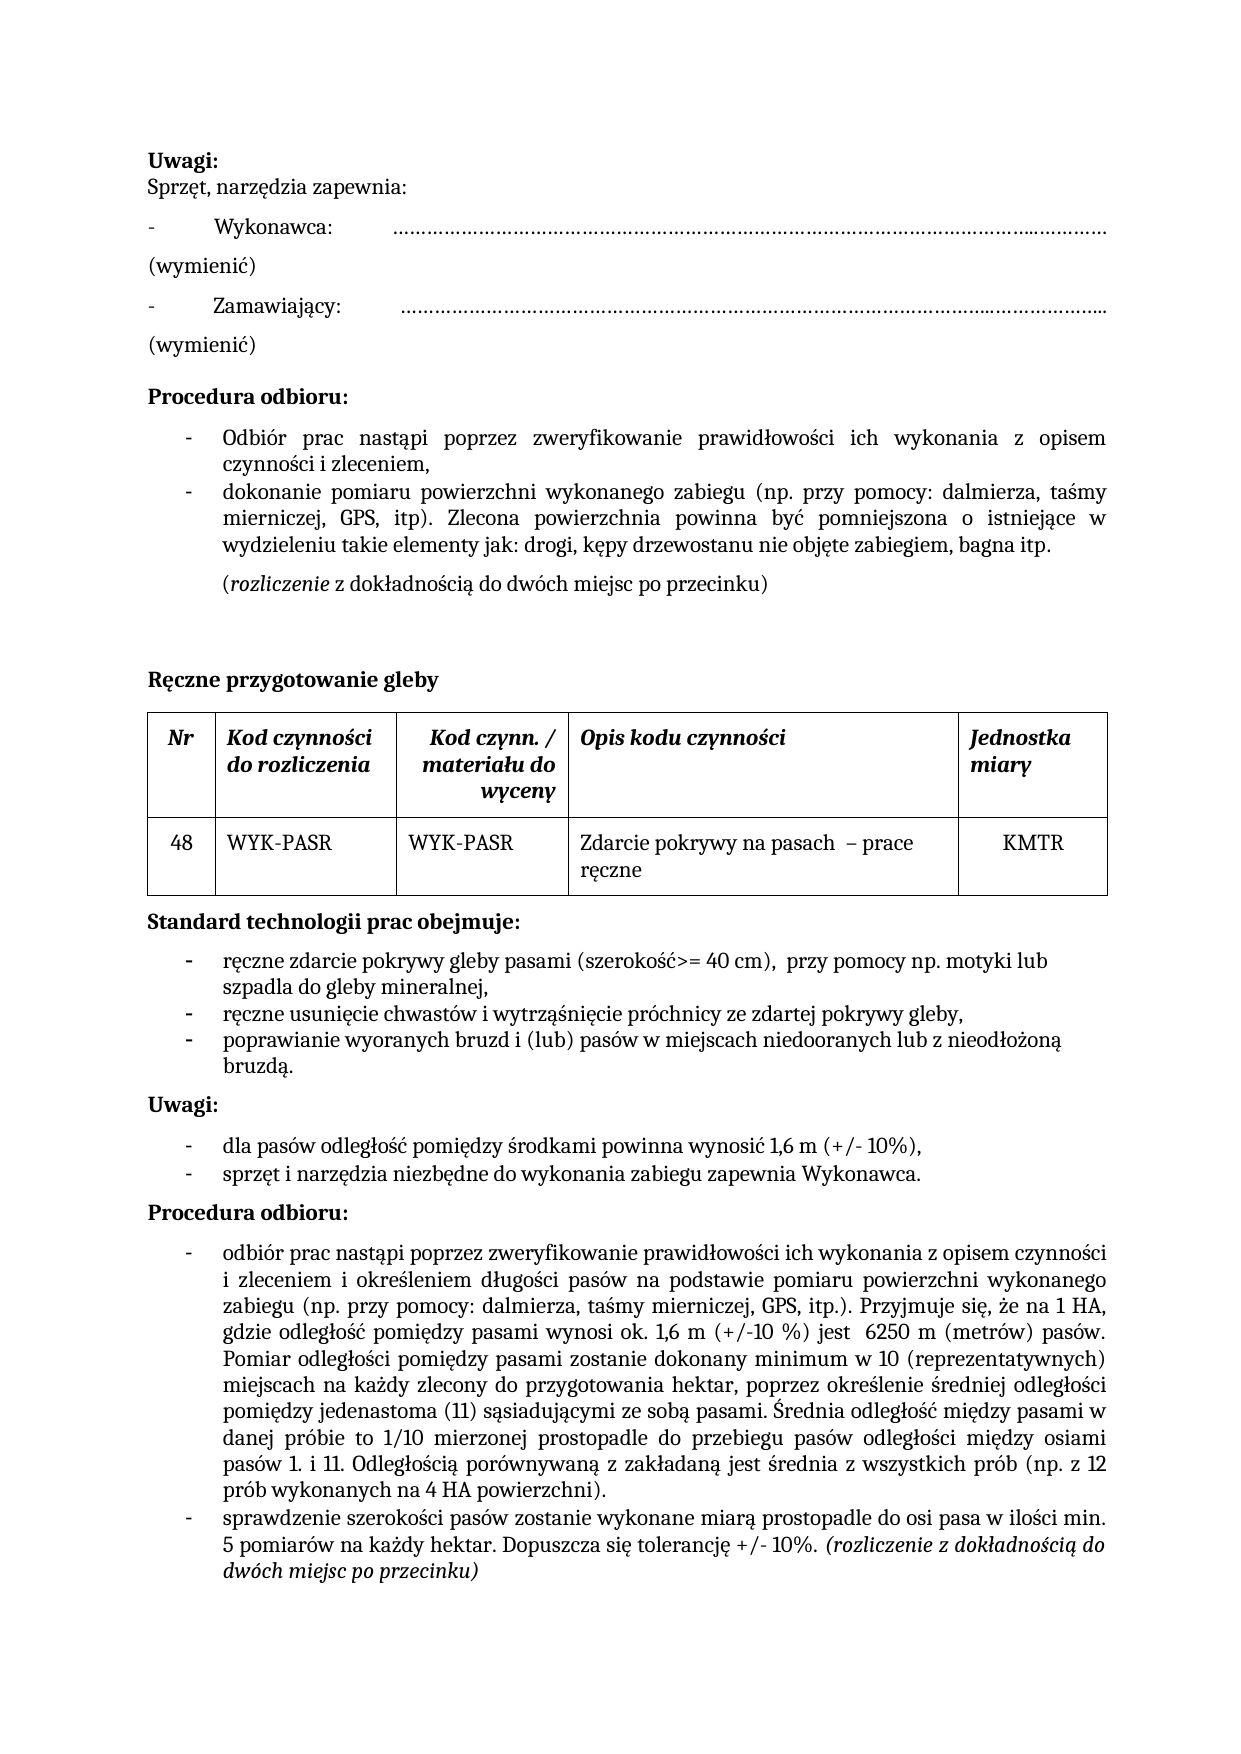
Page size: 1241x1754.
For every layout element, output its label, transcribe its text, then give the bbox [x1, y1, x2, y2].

text Uwagi: [148, 1092, 1107, 1118]
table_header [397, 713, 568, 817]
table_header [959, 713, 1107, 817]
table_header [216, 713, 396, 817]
list Odbiór prac nastąpi poprzez zweryfikowanie prawidłowości ich wykonania z opisem czynności i zleceniem, [185, 423, 1107, 477]
text Ręczne przygotowanie gleby [148, 666, 1107, 693]
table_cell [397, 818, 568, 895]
text Standard technologii prac obejmuje: [148, 909, 1107, 935]
text - Zamawiający: …………………………………………………………………………………………..……………….. (wymienić) [148, 292, 1107, 358]
list poprawianie wyoranych bruzd i (lub) pasów w miejscach niedooranych lub z nieodłożoną bruzdą. [185, 1027, 1107, 1079]
list ręczne usunięcie chwastów i wytrząśnięcie próchnicy ze zdartej pokrywy gleby, [185, 1001, 1107, 1027]
text (rozliczenie z dokładnością do dwóch miejsc po przecinku) [148, 570, 1107, 597]
list dla pasów odległość pomiędzy środkami powinna wynosić 1,6 m (+/- 10%), [185, 1131, 1107, 1159]
list odbiór prac nastąpi poprzez zweryfikowanie prawidłowości ich wykonania z opisem czynności i zleceniem i określeniem długości pasów na podstawie pomiaru powierzchni wykonanego zabiegu (np. przy pomocy: dalmierza, taśmy mierniczej, GPS, itp.). Przyjmuje się, że na 1 HA, gdzie odległość pomiędzy pasami wynosi ok. 1,6 m (+/-10 %) jest 6250 m (metrów) pasów. Pomiar odległości pomiędzy pasami zostanie dokonany minimum w 10 (reprezentatywnych) miejscach na każdy zlecony do przygotowania hektar, poprzez określenie średniej odległości pomiędzy jedenastoma (11) sąsiadującymi ze sobą pasami. Średnia odległość między pasami w danej próbie to 1/10 mierzonej prostopadle do przebiegu pasów odległości między osiami pasów 1. i 11. Odległością porównywaną z zakładaną jest średnia z wszystkich prób (np. z 12 prób wykonanych na 4 HA powierzchni). [185, 1238, 1107, 1503]
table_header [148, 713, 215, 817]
text Procedura odbioru: [148, 384, 1107, 410]
text - Wykonawca: …………………………………………………………………………………………………..………… (wymienić) [148, 213, 1107, 279]
list dokonanie pomiaru powierzchni wykonanego zabiegu (np. przy pomocy: dalmierza, taśmy mierniczej, GPS, itp). Zlecona powierzchnia powinna być pomniejszona o istniejące w wydzieleniu takie elementy jak: drogi, kępy drzewostanu nie objęte zabiegiem, bagna itp. [185, 477, 1107, 558]
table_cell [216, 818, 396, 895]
text Procedura odbioru: [148, 1199, 1107, 1226]
list sprawdzenie szerokości pasów zostanie wykonane miarą prostopadle do osi pasa w ilości min. 5 pomiarów na każdy hektar. Dopuszcza się tolerancję +/- 10%. (rozliczenie z dokładnością do dwóch miejsc po przecinku) [185, 1503, 1107, 1584]
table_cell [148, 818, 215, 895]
list sprzęt i narzędzia niezbędne do wykonania zabiegu zapewnia Wykonawca. [185, 1159, 1107, 1187]
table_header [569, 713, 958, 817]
text Sprzęt, narzędzia zapewnia: [148, 174, 1107, 200]
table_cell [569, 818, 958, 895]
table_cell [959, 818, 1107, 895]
text Uwagi: [148, 148, 1107, 174]
list ręczne zdarcie pokrywy gleby pasami (szerokość>= 40 cm), przy pomocy np. motyki lub szpadla do gleby mineralnej, [185, 948, 1107, 1001]
